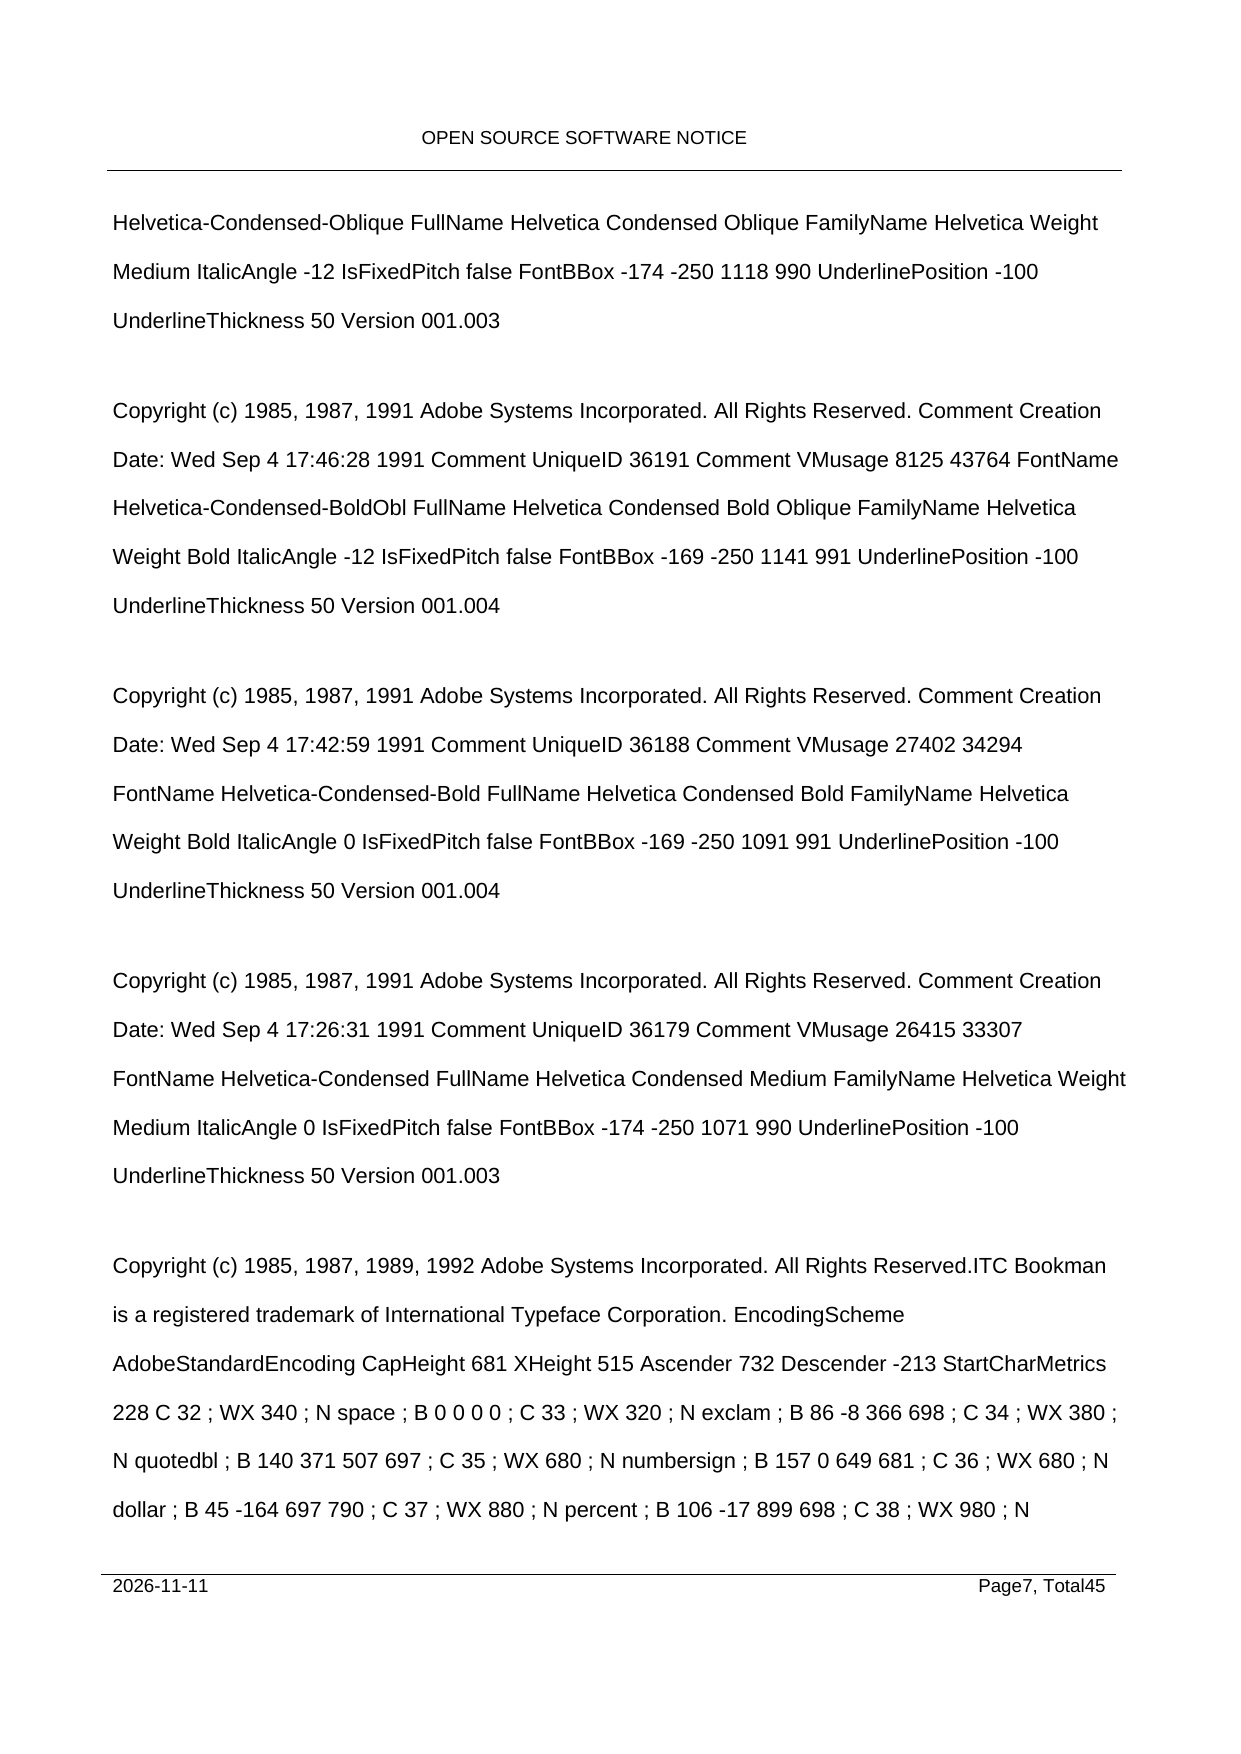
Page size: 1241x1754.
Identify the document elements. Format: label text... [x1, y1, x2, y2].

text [112, 1250, 1128, 1526]
text Copyright (c) 1985, 1987, 1991 Adobe Systems Incorporated. All Rights Reserved. Comment Creation Date: Wed Sep 4 17:26:31 1991 Comment UniqueID 36179 Comment VMusage 26415 33307 FontName Helvetica-Condensed FullName Helvetica Condensed Medium FamilyName Helvetica Weight Medium ItalicAngle 0 IsFixedPitch false FontBBox -174 -250 1071 990 UnderlinePosition -100 UnderlineThickness 50 Version 001.003 [112, 964, 1128, 1192]
text Copyright (c) 1985, 1987, 1991 Adobe Systems Incorporated. All Rights Reserved. Comment Creation Date: Wed Sep 4 17:46:28 1991 Comment UniqueID 36191 Comment VMusage 8125 43764 FontName Helvetica-Condensed-BoldObl FullName Helvetica Condensed Bold Oblique FamilyName Helvetica Weight Bold ItalicAngle -12 IsFixedPitch false FontBBox -169 -250 1141 991 UnderlinePosition -100 UnderlineThickness 50 Version 001.004 [112, 394, 1128, 622]
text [112, 206, 1128, 336]
text Copyright (c) 1985, 1987, 1991 Adobe Systems Incorporated. All Rights Reserved. Comment Creation Date: Wed Sep 4 17:42:59 1991 Comment UniqueID 36188 Comment VMusage 27402 34294 FontName Helvetica-Condensed-Bold FullName Helvetica Condensed Bold FamilyName Helvetica Weight Bold ItalicAngle 0 IsFixedPitch false FontBBox -169 -250 1091 991 UnderlinePosition -100 UnderlineThickness 50 Version 001.004 [112, 679, 1128, 907]
